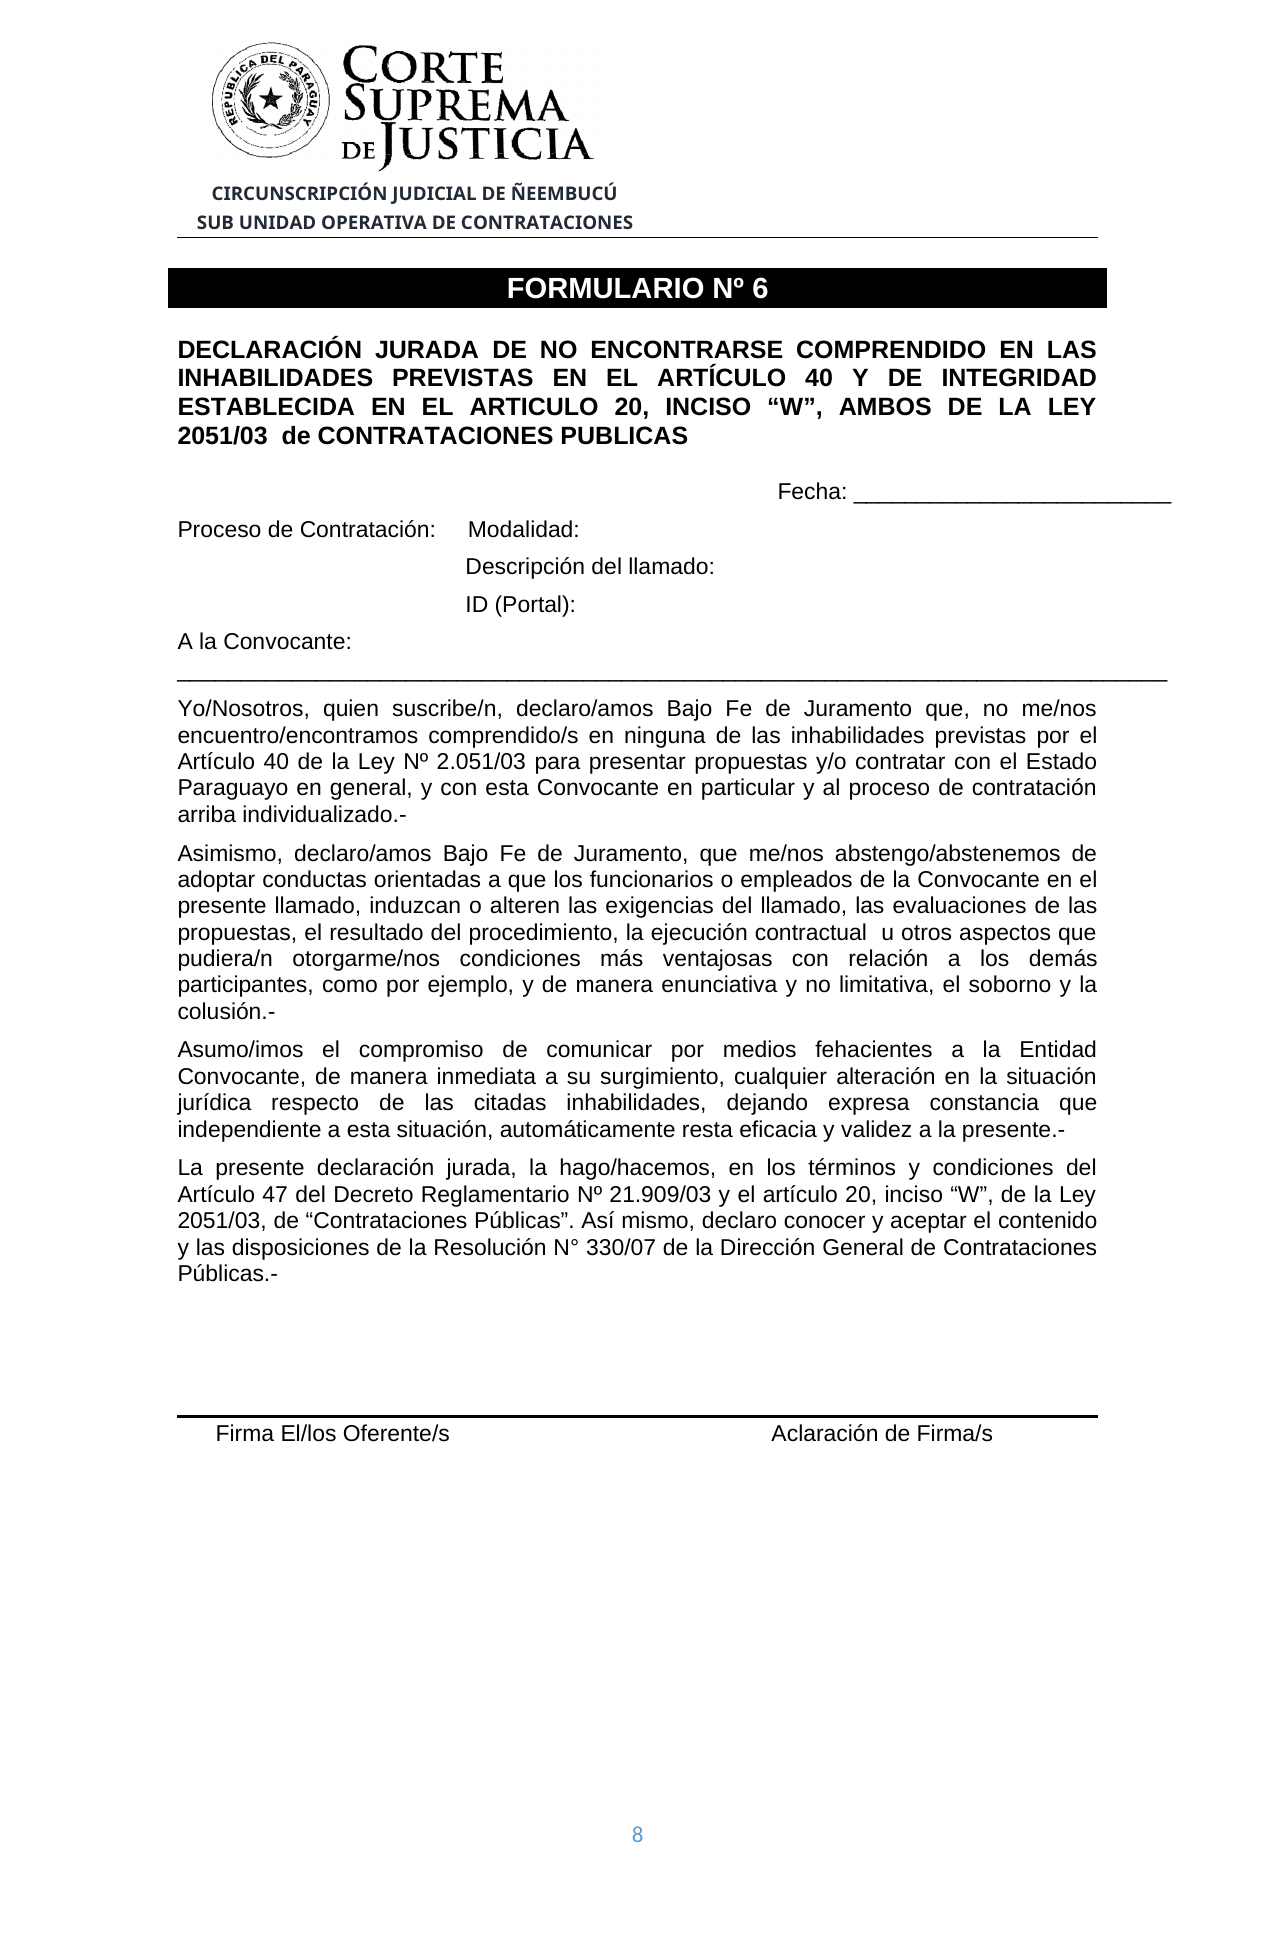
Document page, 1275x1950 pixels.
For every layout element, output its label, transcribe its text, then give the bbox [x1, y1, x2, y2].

text A la Convocante: [177, 617, 1098, 655]
text FORMULARIO Nº 6 [169, 270, 1106, 307]
text DECLARACIÓN JURADA DE NO ENCONTRARSE COMPRENDIDO EN LAS INHABILIDADES PREVISTAS EN EL ARTÍCULO 40 Y DE INTEGRIDAD ESTABLECIDA EN EL ARTICULO 20, INCISO “W”, AMBOS DE LA LEY 2051/03 de CONTRATACIONES PUBLICAS [177, 334, 1098, 449]
text Yo/Nosotros, quien suscribe/n, declaro/amos Bajo Fe de Juramento que, no me/nos encuentro/encontramos comprendido/s en ninguna de las inhabilidades previstas por el Artículo 40 de la Ley Nº 2.051/03 para presentar propuestas y/o contratar con el Estado Paraguayo en general, y con esta Convocante en particular y al proceso de contratación arriba individualizado.- [177, 695, 1098, 827]
text Firma El/los Oferente/s Aclaración de Firma/s [177, 1418, 1098, 1447]
text Descripción del llamado: [440, 542, 1098, 580]
text Asumo/imos el compromiso de comunicar por medios fehacientes a la Entidad Convocante, de manera inmediata a su surgimiento, cualquier alteración en la situación jurídica respecto de las citadas inhabilidades, dejando expresa constancia que independiente a esta situación, automáticamente resta eficacia y validez a la presente.- [177, 1036, 1098, 1142]
text La presente declaración jurada, la hago/hacemos, en los términos y condiciones del Artículo 47 del Decreto Reglamentario Nº 21.909/03 y el artículo 20, inciso “W”, de la Ley 2051/03, de “Contrataciones Públicas”. Así mismo, declaro conocer y aceptar el contenido y las disposiciones de ° 330/07 de de Contrataciones Públicas.- [177, 1154, 1098, 1286]
text Asimismo, declaro/amos Bajo Fe de Juramento, que me/nos abstengo/abstenemos de adoptar conductas orientadas a que los funcionarios o empleados de la Convocante en el presente llamado, induzcan o alteren las exigencias del llamado, las evaluaciones de las propuestas, el resultado del procedimiento, la ejecución contractual u otros aspectos que pudiera/n otorgarme/nos condiciones más ventajosas con relación a los demás participantes, como por ejemplo, y de manera enunciativa y no limitativa, el soborno y la colusión.- [177, 839, 1098, 1024]
picture [210, 31, 603, 175]
text Proceso de Contratación: Modalidad: [177, 505, 1098, 542]
text ID (Portal): [440, 580, 1098, 617]
text Fecha: [777, 478, 1098, 505]
